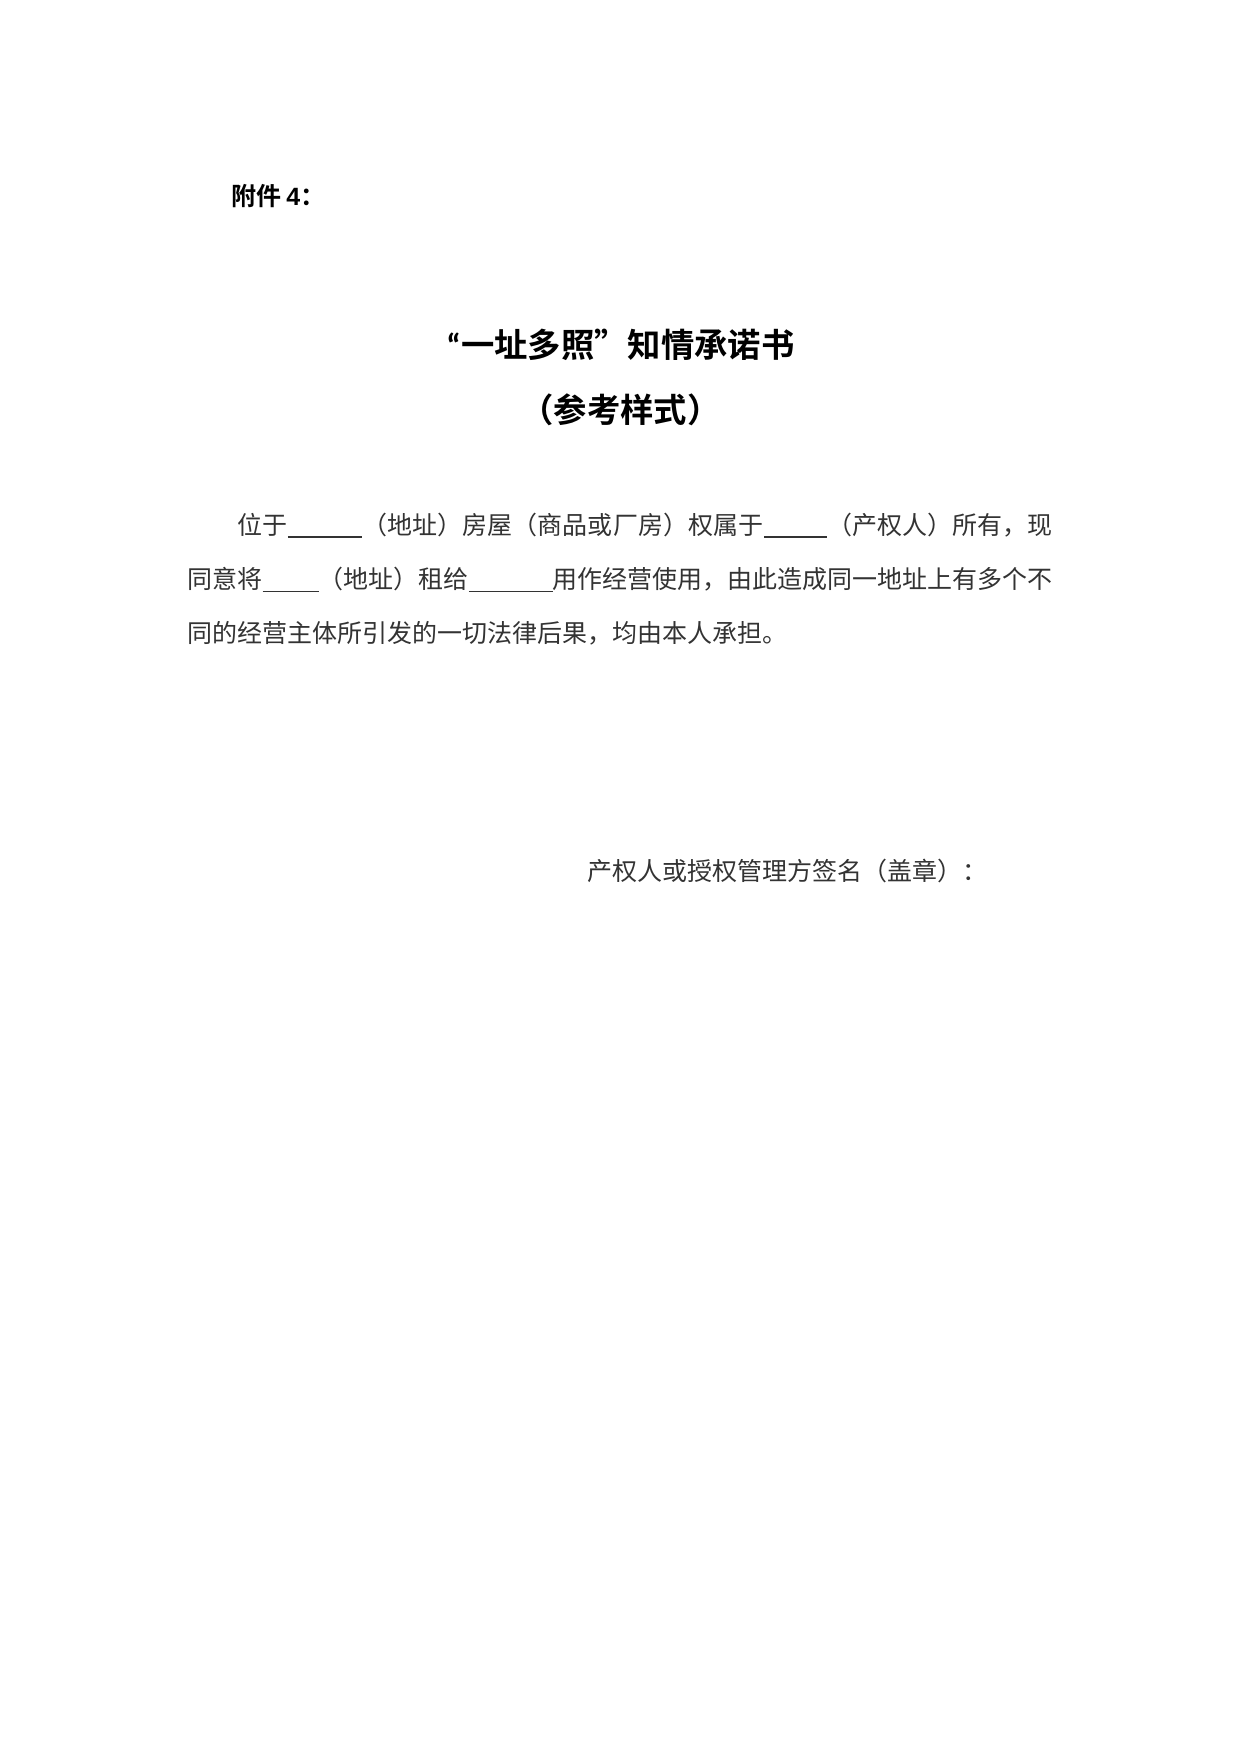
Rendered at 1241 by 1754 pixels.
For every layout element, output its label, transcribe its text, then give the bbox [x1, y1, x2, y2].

text 产权人或授权管理方签名（盖章）： [187, 851, 986, 942]
text 附件4： [187, 162, 1040, 227]
text 位于 （地址）房屋（商品或厂房）权属于 （产权人）所有，现同意将 （地址）租给 用作经营使用，由此造成同一地址上有多个不同的经营主体所引发的一切法律后果，均由本人承担。 [187, 505, 1053, 650]
text “一址多照”知情承诺书 [187, 310, 1053, 375]
text （参考样式） [187, 375, 1053, 440]
